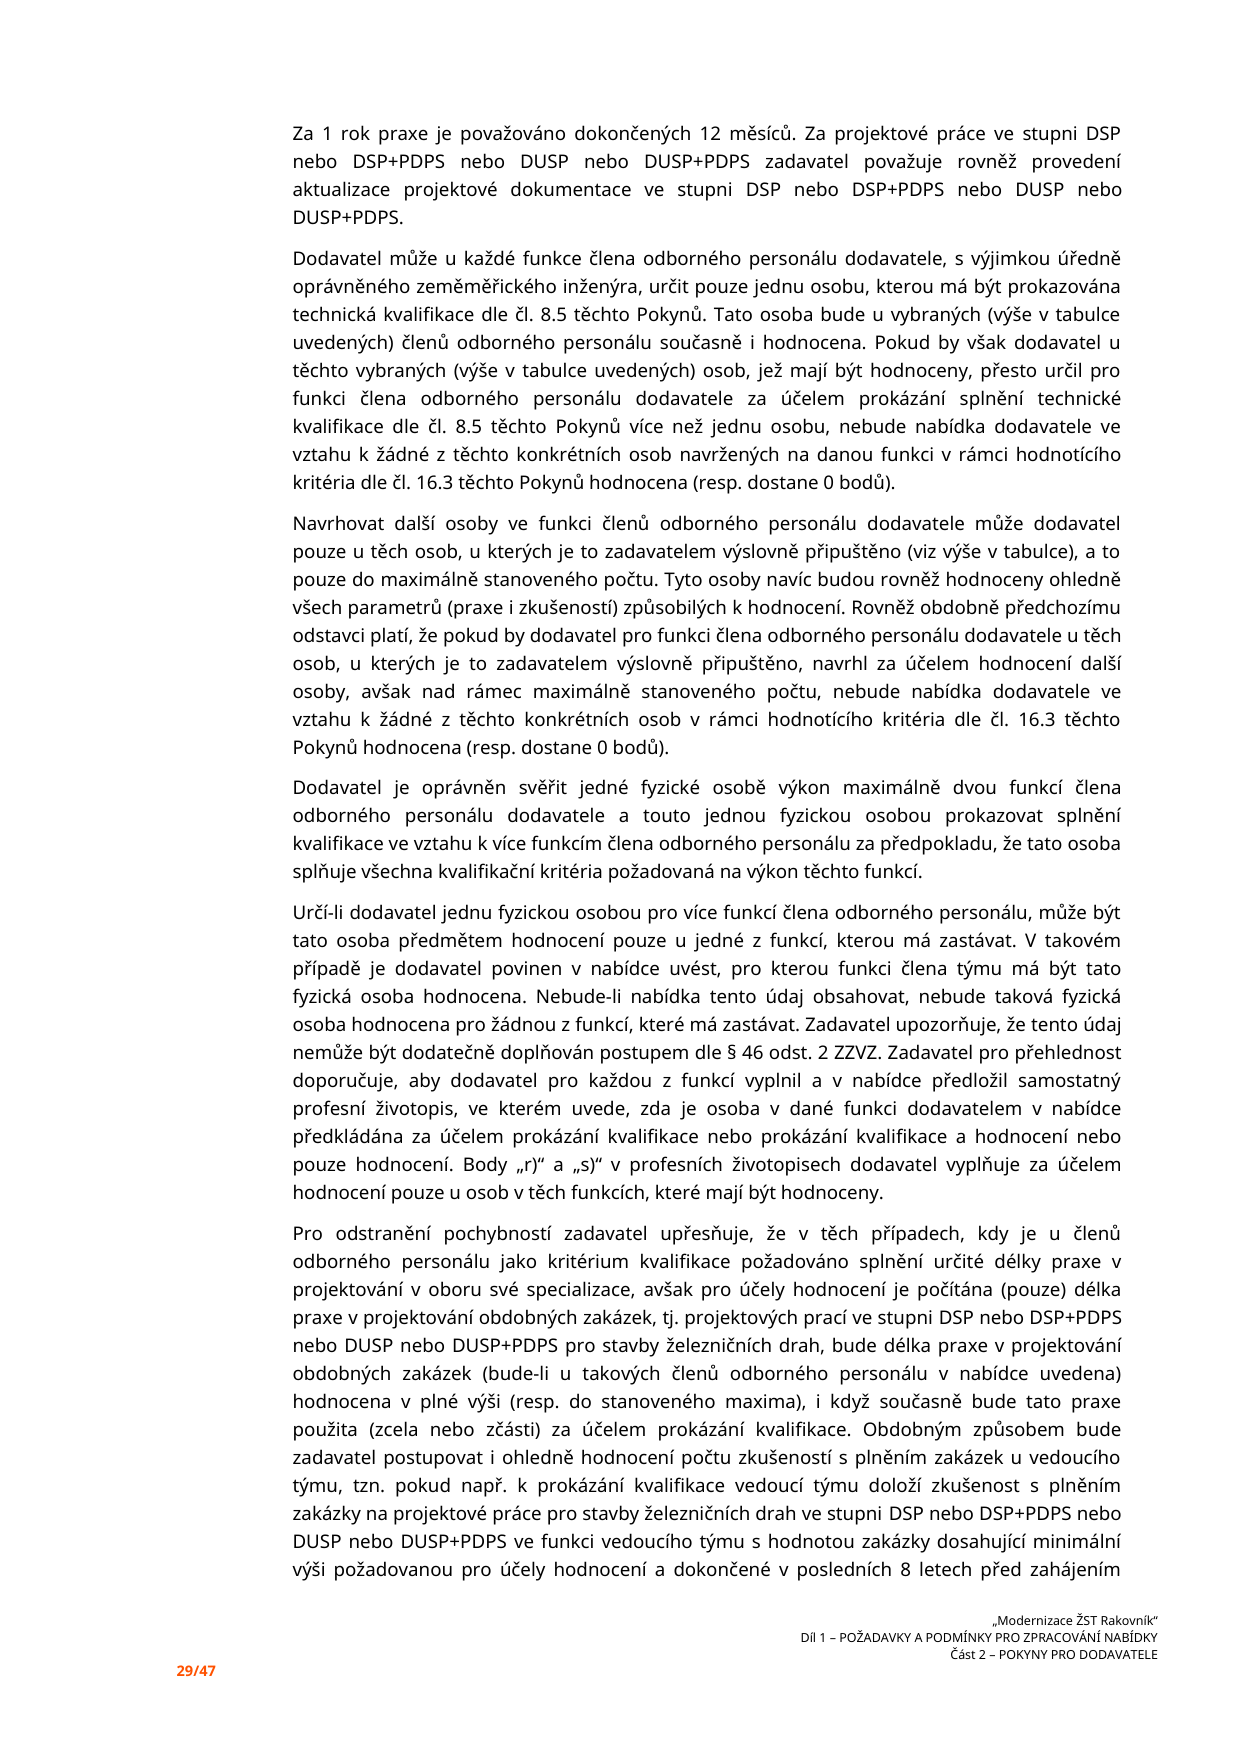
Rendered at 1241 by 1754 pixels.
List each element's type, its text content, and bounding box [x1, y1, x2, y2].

list Navrhovat další osoby ve funkci členů odborného personálu dodavatele může dodavatel pouze u těch osob, u kterých je to zadavatelem výslovně připuštěno (viz výše v tabulce), a to pouze do maximálně stanoveného počtu. Tyto osoby navíc budou rovněž hodnoceny ohledně všech parametrů (praxe i zkušeností) způsobilých k hodnocení. Rovněž obdobně předchozímu odstavci platí, že pokud by dodavatel pro funkci člena odborného personálu dodavatele u těch osob, u kterých je to zadavatelem výslovně připuštěno, navrhl za účelem hodnocení další osoby, avšak nad rámec maximálně stanoveného počtu, nebude nabídka dodavatele ve vztahu k žádné z těchto konkrétních osob v rámci hodnotícího kritéria dle čl. 16.3 těchto Pokynů hodnocena (resp. dostane 0 bodů). [292, 510, 1122, 759]
list Za 1 rok praxe je považováno dokončených 12 měsíců. Za projektové práce ve stupni DSP nebo DSP+PDPS nebo DUSP nebo DUSP+PDPS zadavatel považuje rovněž provedení aktualizace projektové dokumentace ve stupni DSP nebo DSP+PDPS nebo DUSP nebo DUSP+PDPS. [292, 121, 1122, 230]
list Dodavatel může u každé funkce člena odborného personálu dodavatele, s výjimkou úředně oprávněného zeměměřického inženýra, určit pouze jednu osobu, kterou má být prokazována technická kvalifikace dle čl. 8.5 těchto Pokynů. Tato osoba bude u vybraných (výše v tabulce uvedených) členů odborného personálu současně i hodnocena. Pokud by však dodavatel u těchto vybraných (výše v tabulce uvedených) osob, jež mají být hodnoceny, přesto určil pro funkci člena odborného personálu dodavatele za účelem prokázání splnění technické kvalifikace dle čl. 8.5 těchto Pokynů více než jednu osobu, nebude nabídka dodavatele ve vztahu k žádné z těchto konkrétních osob navržených na danou funkci v rámci hodnotícího kritéria dle čl. 16.3 těchto Pokynů hodnocena (resp. dostane 0 bodů). [292, 245, 1122, 495]
list Určí-li dodavatel jednu fyzickou osobou pro více funkcí člena odborného personálu, může být tato osoba předmětem hodnocení pouze u jedné z funkcí, kterou má zastávat. V takovém případě je dodavatel povinen v nabídce uvést, pro kterou funkci člena týmu má být tato fyzická osoba hodnocena. Nebude-li nabídka tento údaj obsahovat, nebude taková fyzická osoba hodnocena pro žádnou z funkcí, které má zastávat. Zadavatel upozorňuje, že tento údaj nemůže být dodatečně doplňován postupem dle § 46 odst. 2 ZZVZ. Zadavatel pro přehlednost doporučuje, aby dodavatel pro každou z funkcí vyplnil a v nabídce předložil samostatný profesní životopis, ve kterém uvede, zda je osoba v dané funkci dodavatelem v nabídce předkládána za účelem prokázání kvalifikace nebo prokázání kvalifikace a hodnocení nebo pouze hodnocení. Body „r)“ a „s)“ v profesních životopisech dodavatel vyplňuje za účelem hodnocení pouze u osob v těch funkcích, které mají být hodnoceny. [292, 899, 1122, 1205]
list Dodavatel je oprávněn svěřit jedné fyzické osobě výkon maximálně dvou funkcí člena odborného personálu dodavatele a touto jednou fyzickou osobou prokazovat splnění kvalifikace ve vztahu k více funkcím člena odborného personálu za předpokladu, že tato osoba splňuje všechna kvalifikační kritéria požadovaná na výkon těchto funkcí. [292, 774, 1122, 884]
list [292, 1220, 1122, 1582]
